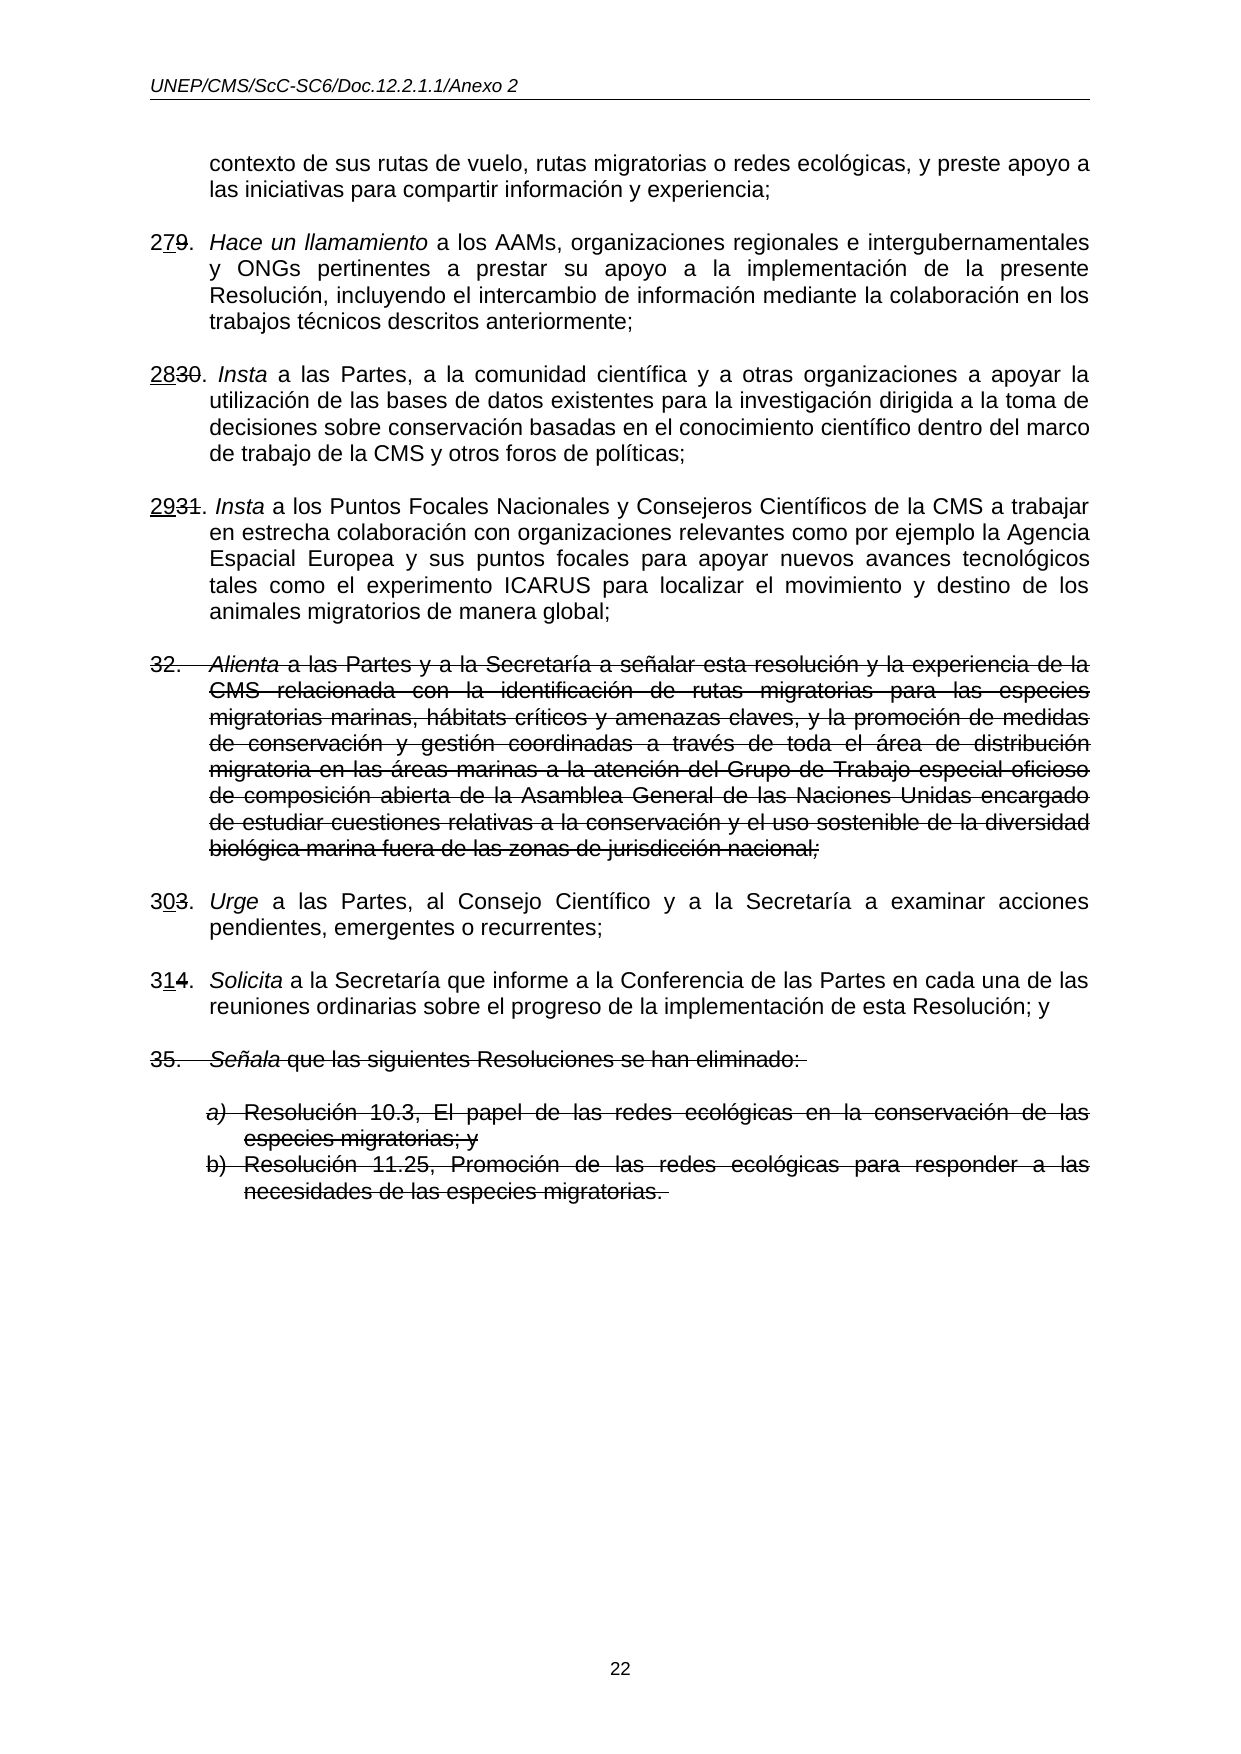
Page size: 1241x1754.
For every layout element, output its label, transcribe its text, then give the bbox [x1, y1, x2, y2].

text a) Resolución 10.3, El papel de las redes ecológicas en la conservación de las especies migratorias; y [206, 1114, 1090, 1151]
text 2830. Insta a las Partes, a la comunidad científica y a otras organizaciones a apoyar la utilización de las bases de datos existentes para la investigación dirigida a la toma de decisiones sobre conservación basadas en el conocimiento científico dentro del marco de trabajo de la CMS y otros foros de políticas; [150, 361, 1090, 466]
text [150, 150, 1090, 203]
text 314. Solicita a la Secretaría que informe a la Conferencia de las Partes en cada una de las reuniones ordinarias sobre el progreso de la implementación de esta Resolución; y [150, 967, 1090, 1020]
text 32. Alienta a las Partes y a la Secretaría a señalar esta resolución y la experiencia de la CMS relacionada con la identificación de rutas migratorias para las especies migratorias marinas, hábitats críticos y amenazas claves, y la promoción de medidas de conservación y gestión coordinadas a través de toda el área de distribución migratoria en las áreas marinas a la atención del Grupo de Trabajo especial oficioso de composición abierta de la Asamblea General de las Naciones Unidas encargado de estudiar cuestiones relativas a la conservación y el uso sostenible de la diversidad biológica marina fuera de las zonas de jurisdicción nacional; [150, 666, 1090, 862]
text 303. Urge a las Partes, al Consejo Científico y a la Secretaría a examinar acciones pendientes, emergentes o recurrentes; [150, 888, 1090, 941]
text 279. Hace un llamamiento a los AAMs, organizaciones regionales e intergubernamentales y ONGs pertinentes a prestar su apoyo a la implementación de la presente Resolución, incluyendo el intercambio de información mediante la colaboración en los trabajos técnicos descritos anteriormente; [150, 229, 1090, 334]
text 2931. Insta a los Puntos Focales Nacionales y Consejeros Científicos de la CMS a trabajar en estrecha colaboración con organizaciones relevantes como por ejemplo la Agencia Espacial Europea y sus puntos focales para apoyar nuevos avances tecnológicos tales como el experimento ICARUS para localizar el movimiento y destino de los animales migratorios de manera global; [150, 493, 1090, 624]
text b) Resolución 11.25, Promoción de las redes ecológicas para responder a las necesidades de las especies migratorias. [206, 1151, 1090, 1166]
text b) Resolución 11.25, Promoción de las redes ecológicas para responder a las necesidades de las especies migratorias. [206, 1167, 1090, 1204]
text a) Resolución 10.3, El papel de las redes ecológicas en la conservación de las especies migratorias; y [206, 1099, 1090, 1113]
text 35. Señala que las siguientes Resoluciones se han eliminado: [150, 1046, 1090, 1072]
